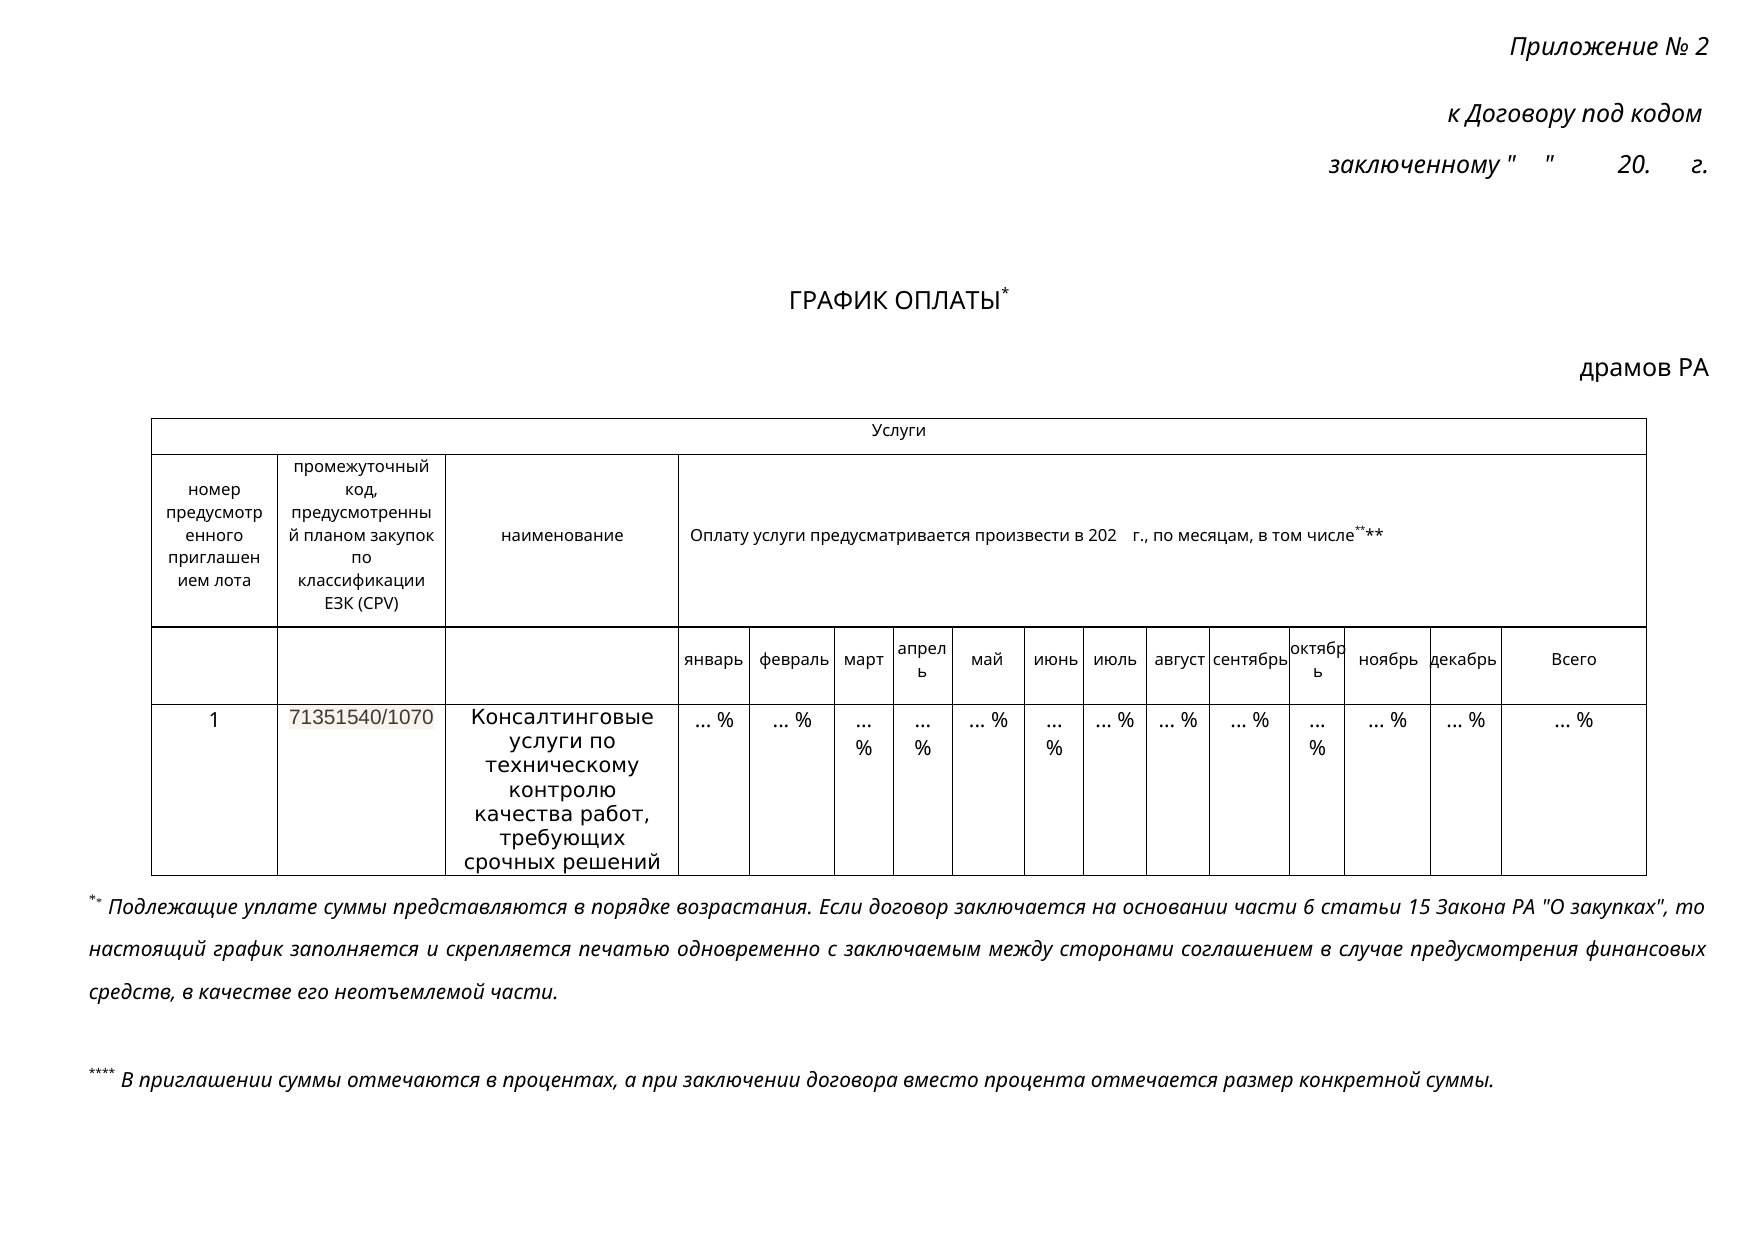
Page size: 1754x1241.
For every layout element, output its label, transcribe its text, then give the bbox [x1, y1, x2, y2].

table_cell май [953, 628, 1024, 704]
table_cell 71351540/1070 [278, 705, 445, 875]
table_cell ... % [1345, 705, 1430, 875]
table_cell [152, 628, 277, 704]
table_cell ... % [750, 705, 834, 875]
table_cell июль [1084, 628, 1146, 704]
table_cell ... % [1431, 705, 1501, 875]
table_cell январь [679, 628, 749, 704]
table_cell ... % [1290, 705, 1344, 875]
table_cell промежуточный код, предусмотренный планом закупок по классификации ЕЗК (CPV) [278, 455, 445, 626]
table_cell март [835, 628, 893, 704]
table_cell февраль [750, 628, 834, 704]
table_cell ... % [1084, 705, 1146, 875]
table_cell апрель [894, 628, 952, 704]
table_cell декабрь [1431, 628, 1501, 704]
table_cell ... % [894, 705, 952, 875]
text ГРАФИК ОПЛАТЫ* [88, 282, 1709, 316]
table_cell ... % [1502, 705, 1646, 875]
table_cell [278, 628, 445, 704]
table_cell ноябрь [1345, 628, 1430, 704]
text к Договору под кодом заключенному " " 20. г. [88, 96, 1709, 181]
table_cell Всего [1502, 628, 1646, 704]
table_cell ... % [1147, 705, 1209, 875]
table_header Услуги [152, 419, 1646, 454]
table_cell Оплату услуги предусматривается произвести в 202 г., по месяцам, в том числе** [679, 455, 1646, 626]
table_cell номер предусмотренного приглашением лота [152, 455, 277, 626]
table_cell ... % [1210, 705, 1289, 875]
text Приложение № 2 [88, 28, 1709, 62]
table_cell август [1147, 628, 1209, 704]
table_cell октябрь [1290, 628, 1344, 704]
table_cell ... % [1025, 705, 1083, 875]
table_cell ... % [679, 705, 749, 875]
table_cell 1 [152, 705, 277, 875]
table_cell ... % [835, 705, 893, 875]
table_cell наименование [446, 455, 678, 626]
table_cell [446, 628, 678, 704]
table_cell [446, 705, 678, 875]
table_cell сентябрь [1210, 628, 1289, 704]
table_cell ... % [953, 705, 1024, 875]
text драмов РА [88, 350, 1709, 384]
table_cell июнь [1025, 628, 1083, 704]
